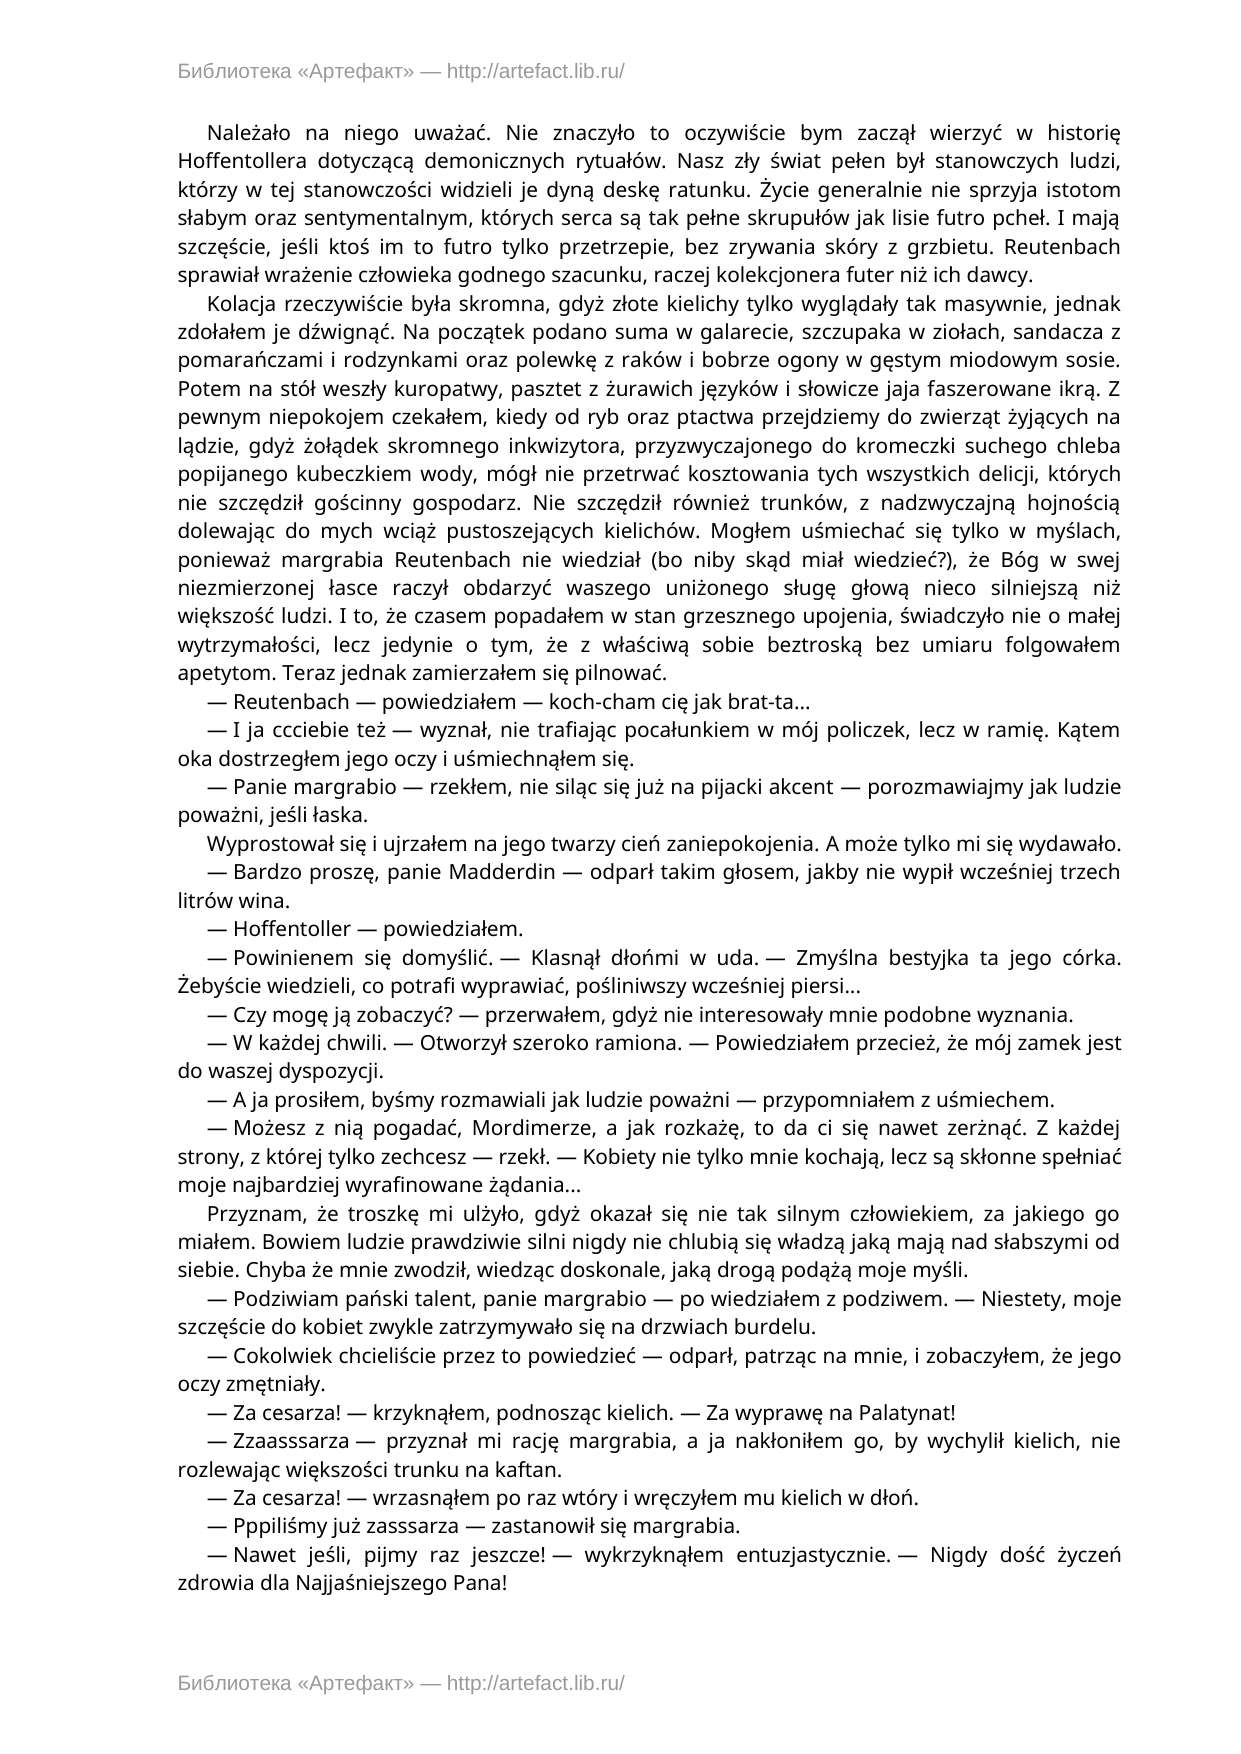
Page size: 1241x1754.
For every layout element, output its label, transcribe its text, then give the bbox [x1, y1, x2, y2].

text — Cokolwiek chcieliście przez to powiedzieć — odparł, patrząc na mnie, i zobaczyłem, że jego oczy zmętniały. [177, 1341, 1122, 1398]
text — Bardzo proszę, panie Madderdin — odparł takim głosem, jakby nie wypił wcześniej trzech litrów wina. [177, 857, 1122, 914]
text — Powinienem się domyślić. — Klasnął dłońmi w uda. — Zmyślna bestyjka ta jego córka. Żebyście wiedzieli, co potrafi wyprawiać, pośliniwszy wcześniej piersi... [177, 943, 1122, 1000]
text — Czy mogę ją zobaczyć? — przerwałem, gdyż nie interesowały mnie podobne wyznania. [177, 1000, 1122, 1028]
text — Za cesarza! — wrzasnąłem po raz wtóry i wręczyłem mu kielich w dłoń. [177, 1483, 1122, 1512]
text — Pppiliśmy już zasssarza — zastanowił się margrabia. [177, 1512, 1122, 1540]
text — Zzaasssarza — przyznał mi rację margrabia, a ja nakłoniłem go, by wychylił kielich, nie rozlewając większości trunku na kaftan. [177, 1426, 1122, 1483]
text — A ja prosiłem, byśmy rozmawiali jak ludzie poważni — przypomniałem z uśmiechem. [177, 1085, 1122, 1113]
text Wyprostował się i ujrzałem na jego twarzy cień zaniepokojenia. A może tylko mi się wydawało. [177, 829, 1122, 857]
text Przyznam, że troszkę mi ulżyło, gdyż okazał się nie tak silnym człowiekiem, za jakiego go miałem. Bowiem ludzie prawdziwie silni nigdy nie chlubią się władzą jaką mają nad słabszymi od siebie. Chyba że mnie zwodził, wiedząc doskonale, jaką drogą podążą moje myśli. [177, 1199, 1122, 1284]
text — Za cesarza! — krzyknąłem, podnosząc kielich. — Za wyprawę na Palatynat! [177, 1398, 1122, 1426]
text — Panie margrabio — rzekłem, nie siląc się już na pijacki akcent — porozmawiajmy jak ludzie poważni, jeśli łaska. [177, 772, 1122, 829]
text Kolacja rzeczywiście była skromna, gdyż złote kielichy tylko wyglądały tak masywnie, jednak zdołałem je dźwignąć. Na początek podano suma w galarecie, szczupaka w ziołach, sandacza z pomarańczami i rodzynkami oraz polewkę z raków i bobrze ogony w gęstym miodowym sosie. Potem na stół weszły kuropatwy, pasztet z żurawich języków i słowicze jaja faszerowane ikrą. Z pewnym niepokojem czekałem, kiedy od ryb oraz ptactwa przejdziemy do zwierząt żyjących na lądzie, gdyż żołądek skromnego inkwizytora, przyzwyczajonego do kromeczki suchego chleba popijanego kubeczkiem wody, mógł nie przetrwać kosztowania tych wszystkich delicji, których nie szczędził gościnny gospodarz. Nie szczędził również trunków, z nadzwyczajną hojnością dolewając do mych wciąż pustoszejących kielichów. Mogłem uśmiechać się tylko w myślach, ponieważ margrabia Reutenbach nie wiedział (bo niby skąd miał wiedzieć?), że Bóg w swej niezmierzonej łasce raczył obdarzyć waszego uniżonego sługę głową nieco silniejszą niż większość ludzi. I to, że czasem popadałem w stan grzesznego upojenia, świadczyło nie o małej wytrzymałości, lecz jedynie o tym, że z właściwą sobie beztroską bez umiaru folgowałem apetytom. Teraz jednak zamierzałem się pilnować. [177, 289, 1122, 687]
text — I ja ccciebie też — wyznał, nie trafiając pocałunkiem w mój policzek, lecz w ramię. Kątem oka dostrzegłem jego oczy i uśmiechnąłem się. [177, 715, 1122, 772]
text — Nawet jeśli, pijmy raz jeszcze! — wykrzyknąłem entuzjastycznie. — Nigdy dość życzeń zdrowia dla Najjaśniejszego Pana! [177, 1540, 1122, 1597]
text — Hoffentoller — powiedziałem. [177, 914, 1122, 943]
text — Podziwiam pański talent, panie margrabio — po wiedziałem z podziwem. — Niestety, moje szczęście do kobiet zwykle zatrzymywało się na drzwiach burdelu. [177, 1284, 1122, 1341]
text — W każdej chwili. — Otworzył szeroko ramiona. — Powiedziałem przecież, że mój zamek jest do waszej dyspozycji. [177, 1028, 1122, 1085]
text Należało na niego uważać. Nie znaczyło to oczywiście bym zaczął wierzyć w historię Hoffentollera dotyczącą demonicznych rytuałów. Nasz zły świat pełen był stanowczych ludzi, którzy w tej stanowczości widzieli je dyną deskę ratunku. Życie generalnie nie sprzyja istotom słabym oraz sentymentalnym, których serca są tak pełne skrupułów jak lisie futro pcheł. I mają szczęście, jeśli ktoś im to futro tylko przetrzepie, bez zrywania skóry z grzbietu. Reutenbach sprawiał wrażenie człowieka godnego szacunku, raczej kolekcjonera futer niż ich dawcy. [177, 118, 1122, 289]
text — Reutenbach — powiedziałem — koch-cham cię jak brat-ta... [177, 687, 1122, 715]
text — Możesz z nią pogadać, Mordimerze, a jak rozkażę, to da ci się nawet zerżnąć. Z każdej strony, z której tylko zechcesz — rzekł. — Kobiety nie tylko mnie kochają, lecz są skłonne spełniać moje najbardziej wyrafinowane żądania... [177, 1113, 1122, 1199]
